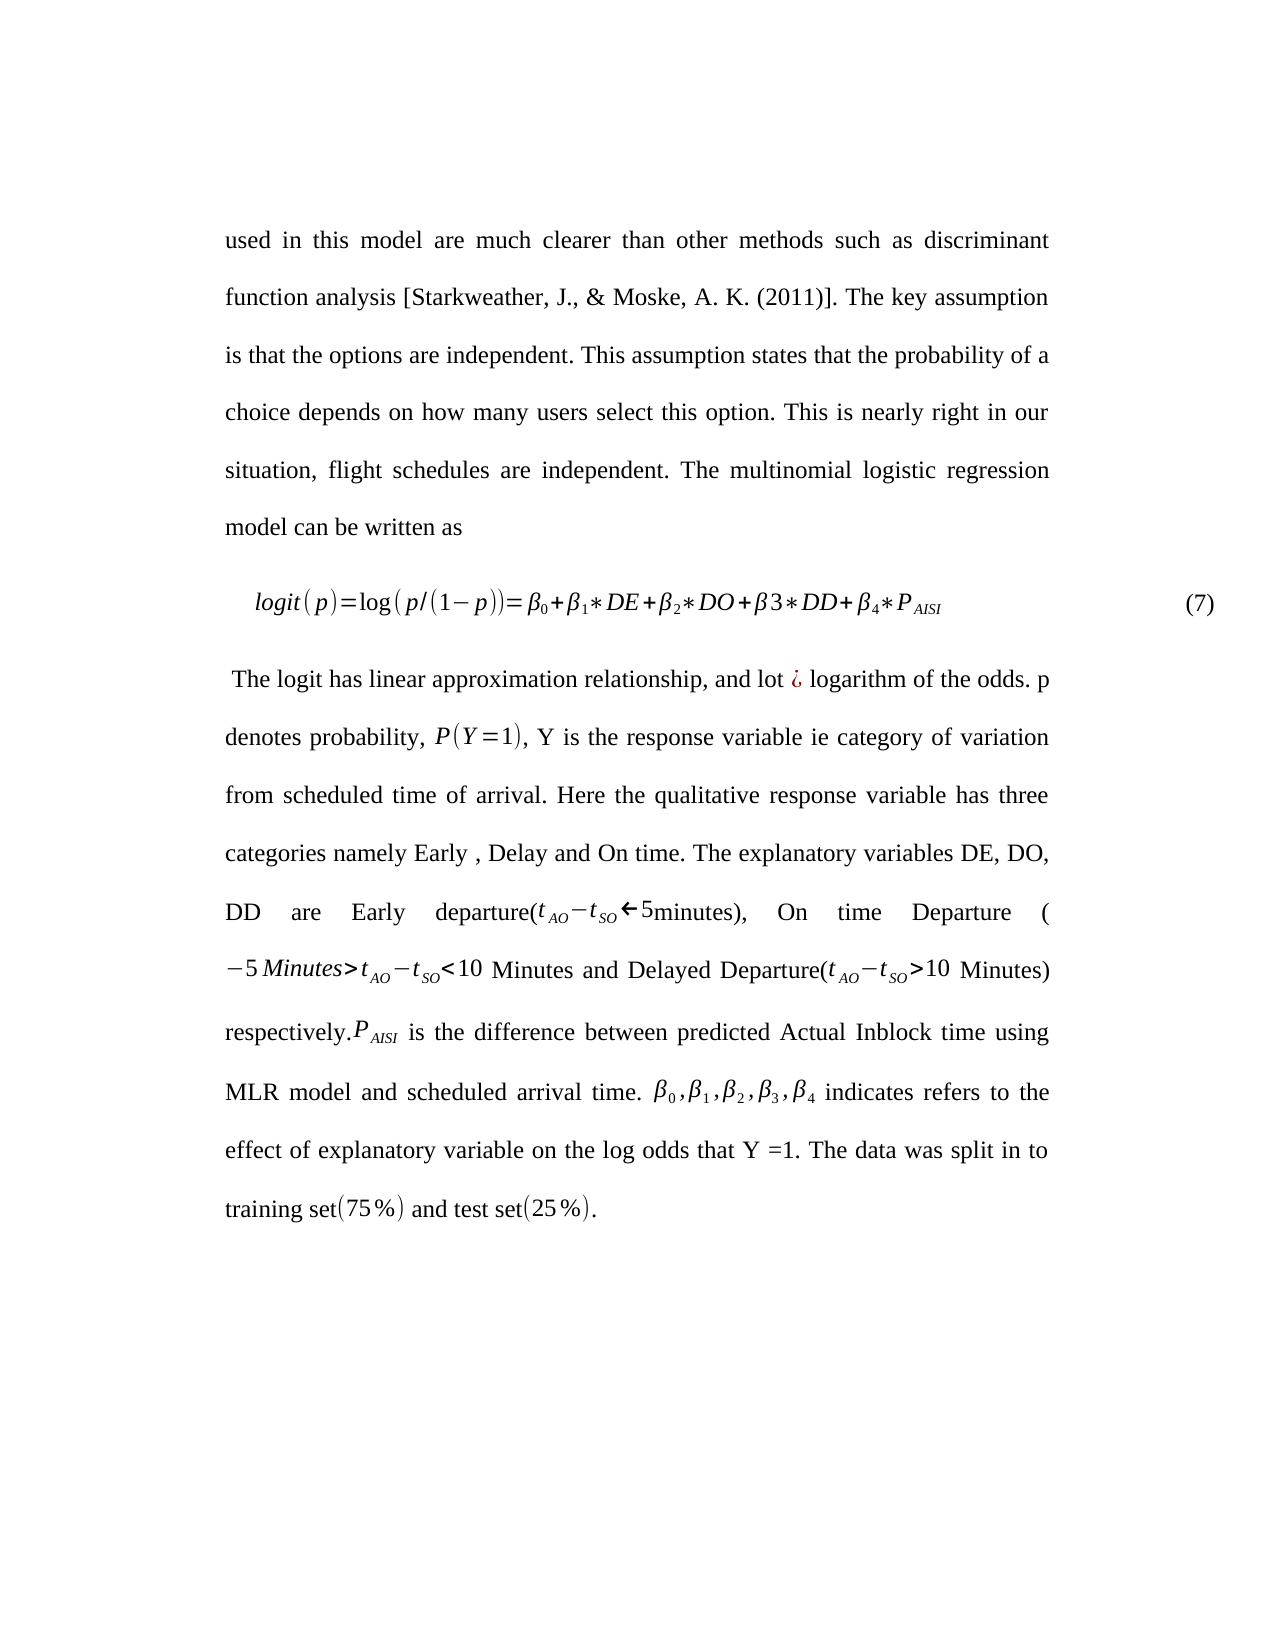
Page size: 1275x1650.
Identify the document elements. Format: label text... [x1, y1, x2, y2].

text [225, 225, 1050, 541]
text The logit has linear approximation relationship, and lot logarithm of the odds. p denotes probability, , Y is the response variable ie category of variation from scheduled time of arrival. Here the qualitative response variable has three categories namely Early , Delay and On time. The explanatory variables DE, DO, DD are Early departure(minutes), On time Departure ( Minutes and Delayed Departure( Minutes) respectively. is the difference between predicted Actual Inblock time using MLR model and scheduled arrival time. indicates refers to the effect of explanatory variable on the log odds that Y =1. The data was split in to training set and test set. [225, 664, 1050, 1223]
text (7) [225, 587, 1050, 619]
